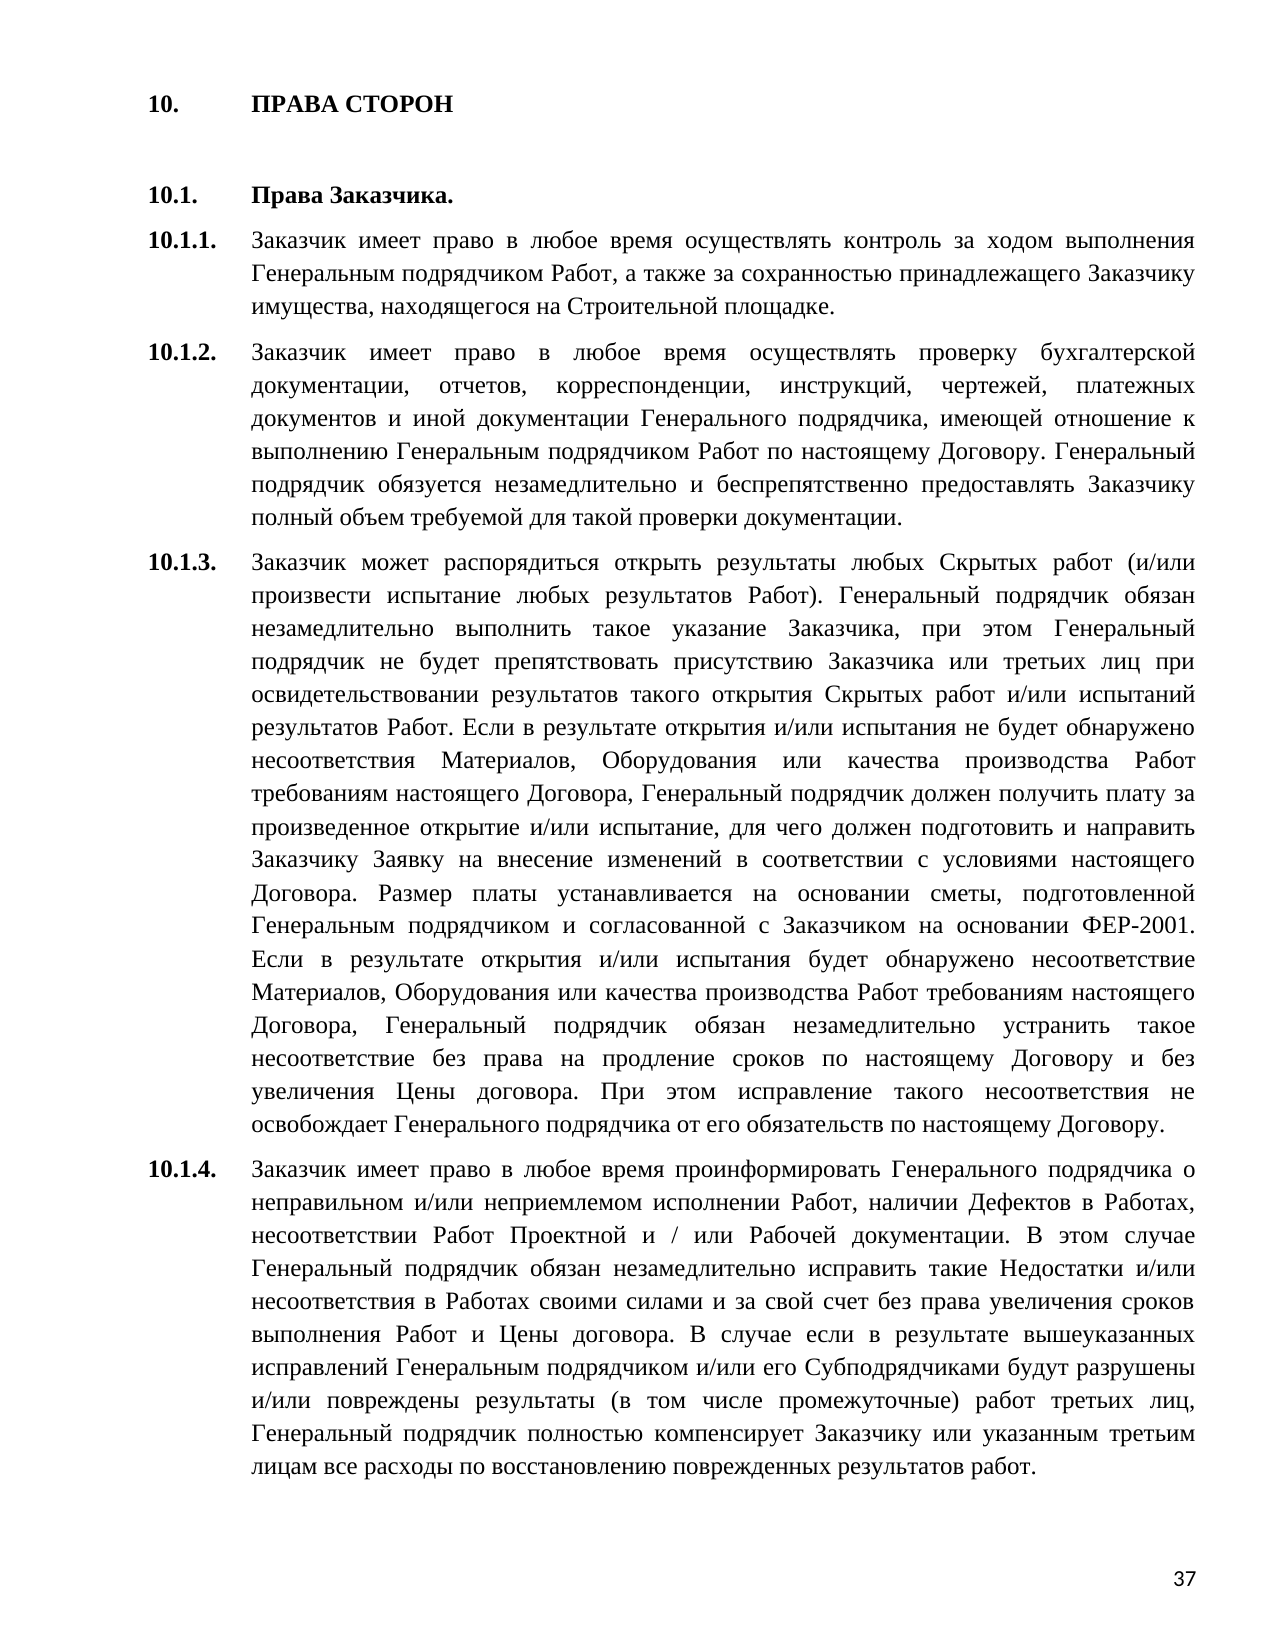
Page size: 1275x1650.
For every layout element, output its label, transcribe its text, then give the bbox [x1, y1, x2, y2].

list Заказчик имеет право в любое время осуществлять проверку бухгалтерской документации, отчетов, корреспонденции, инструкций, чертежей, платежных документов и иной документации Генерального подрядчика, имеющей отношение к выполнению Генеральным подрядчиком Работ по настоящему Договору. Генеральный подрядчик обязуется незамедлительно и беспрепятственно предоставлять Заказчику полный объем требуемой для такой проверки документации. [148, 337, 1196, 531]
list Права Заказчика. [148, 180, 1196, 208]
list Заказчик может распорядиться открыть результаты любых Скрытых работ (и/или произвести испытание любых результатов Работ). Генеральный подрядчик обязан незамедлительно выполнить такое указание Заказчика, при этом Генеральный подрядчик не будет препятствовать присутствию Заказчика или третьих лиц при освидетельствовании результатов такого открытия Скрытых работ и/или испытаний результатов Работ. Если в результате открытия и/или испытания не будет обнаружено несоответствия Материалов, Оборудования или качества производства Работ требованиям настоящего Договора, Генеральный подрядчик должен получить плату за произведенное открытие и/или испытание, для чего должен подготовить и направить Заказчику Заявку на внесение изменений в соответствии с условиями настоящего Договора. Размер платы устанавливается на основании сметы, подготовленной Генеральным подрядчиком и согласованной с Заказчиком на основании ФЕР-2001. Если в результате открытия и/или испытания будет обнаружено несоответствие Материалов, Оборудования или качества производства Работ требованиям настоящего Договора, Генеральный подрядчик обязан незамедлительно устранить такое несоответствие без права на продление сроков по настоящему Договору и без увеличения Цены договора. При этом исправление такого несоответствия не освобождает Генерального подрядчика от его обязательств по настоящему Договору. [148, 547, 1196, 1137]
list Заказчик имеет право в любое время осуществлять контроль за ходом выполнения Генеральным подрядчиком Работ, а также за сохранностью принадлежащего Заказчику имущества, находящегося на Строительной площадке. [148, 225, 1196, 320]
list Заказчик имеет право в любое время проинформировать Генерального подрядчика о неправильном и/или неприемлемом исполнении Работ, наличии Дефектов в Работах, несоответствии Работ Проектной и / или Рабочей документации. В этом случае Генеральный подрядчик обязан незамедлительно исправить такие Недостатки и/или несоответствия в Работах своими силами и за свой счет без права увеличения сроков выполнения Работ и Цены договора. В случае если в результате вышеуказанных исправлений Генеральным подрядчиком и/или его Субподрядчиками будут разрушены и/или повреждены результаты (в том числе промежуточные) работ третьих лиц, Генеральный подрядчик полностью компенсирует Заказчику или указанным третьим лицам все расходы по восстановлению поврежденных результатов работ. [148, 1154, 1196, 1480]
list ПРАВА СТОРОН [148, 89, 1196, 117]
